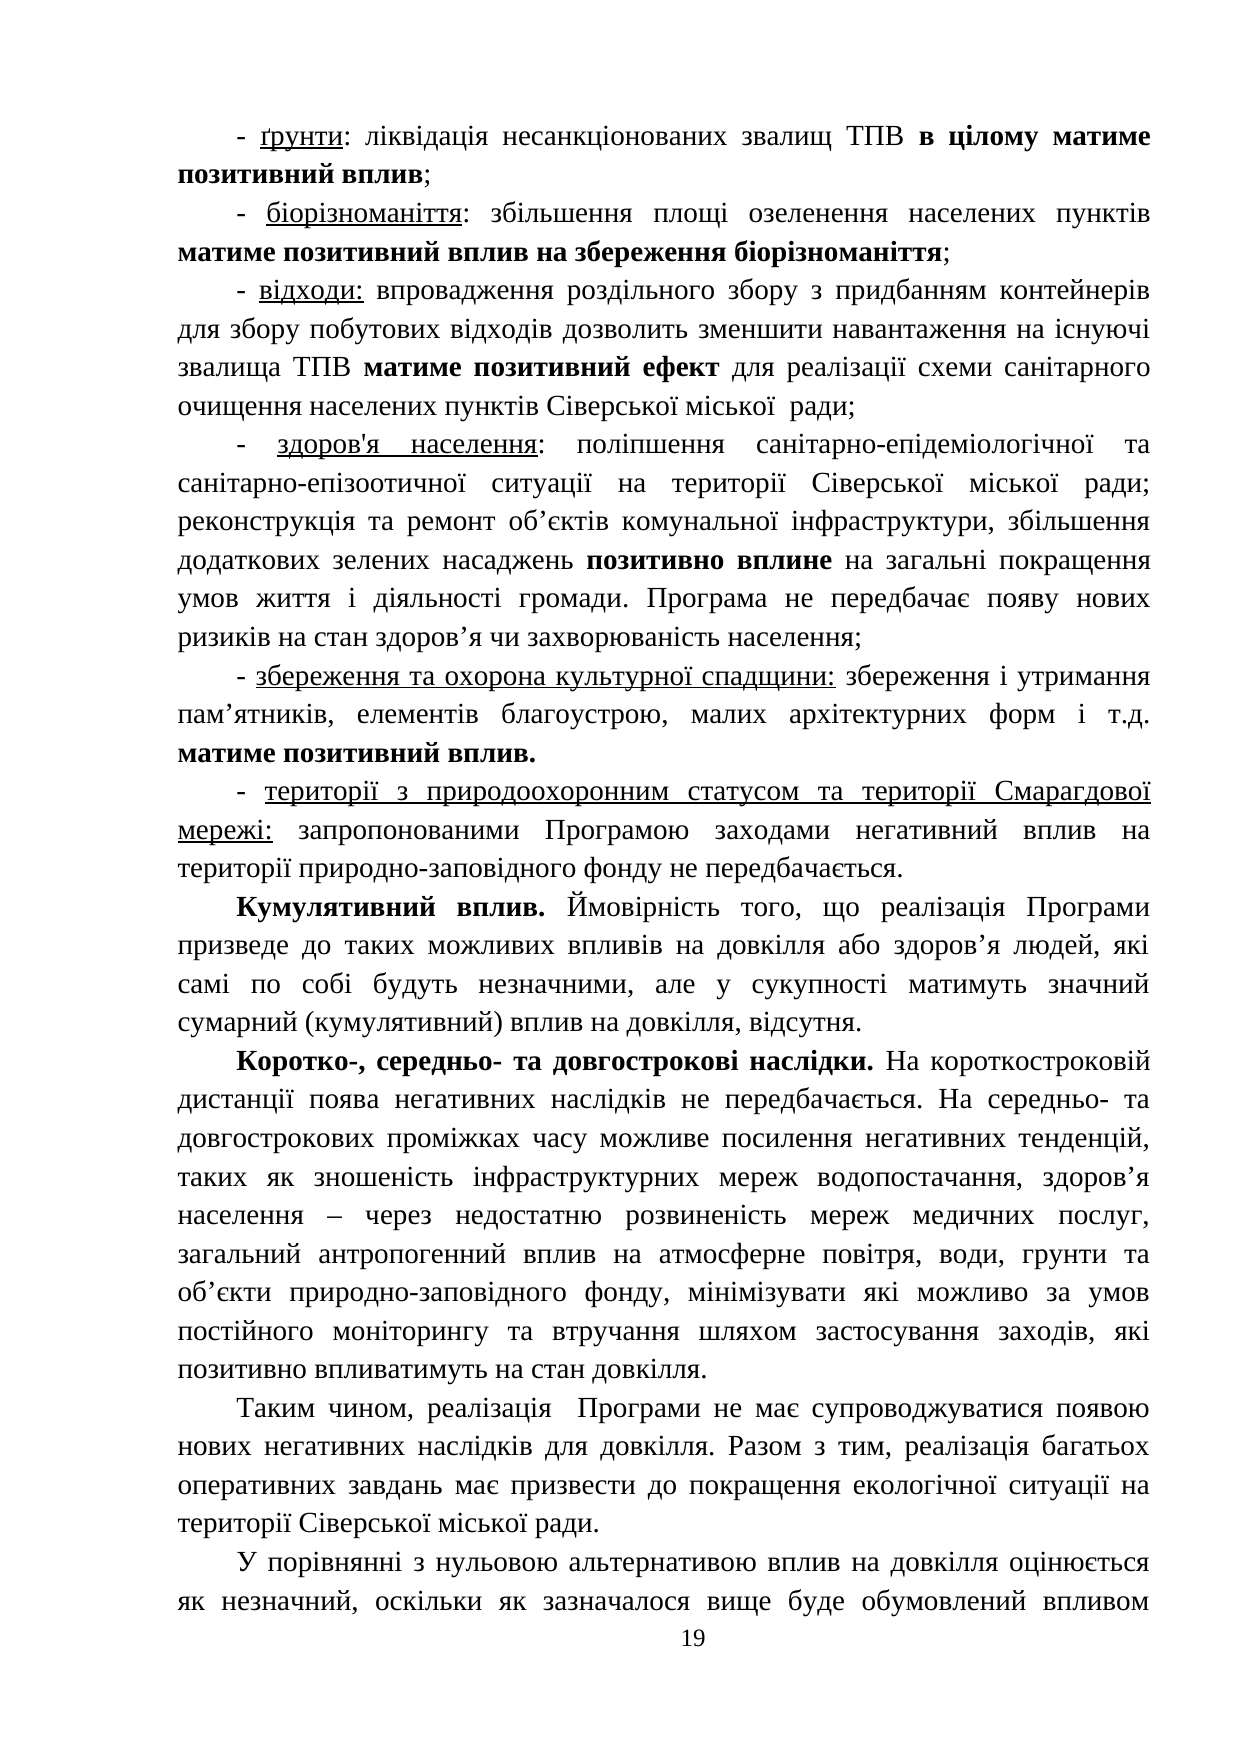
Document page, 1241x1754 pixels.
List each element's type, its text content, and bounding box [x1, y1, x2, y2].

text - збереження та охорона культурної спадщини: збереження і утримання пам’ятників, елементів благоустрою, малих архітектурних форм і т.д. матиме позитивний вплив. [177, 658, 1151, 768]
text Коротко-, середньо- та довгострокові наслідки. На короткостроковій дистанції поява негативних наслідків не передбачається. На середньо- та довгострокових проміжках часу можливе посилення негативних тенденцій, таких як зношеність інфраструктурних мереж водопостачання, здоров’я населення – через недостатню розвиненість мереж медичних послуг, загальний антропогенний вплив на атмосферне повітря, води, грунти та об’єкти природно-заповідного фонду, мінімізувати які можливо за умов постійного моніторингу та втручання шляхом застосування заходів, які позитивно впливатимуть на стан довкілля. [177, 1043, 1151, 1385]
text - біорізноманіття: збільшення площі озеленення населених пунктів матиме позитивний вплив на збереження біорізноманіття; [177, 195, 1151, 267]
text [177, 1544, 1151, 1616]
list - ґрунти: ліквідація несанкціонованих звалищ ТПВ в цілому матиме позитивний вплив; [177, 118, 1151, 190]
text Кумулятивний вплив. Ймовірність того, що реалізація Програми призведе до таких можливих впливів на довкілля або здоров’я людей, які самі по собі будуть незначними, але у сукупності матимуть значний сумарний (кумулятивний) вплив на довкілля, відсутня. [177, 889, 1151, 1038]
text - відходи: впровадження роздільного збору з придбанням контейнерів для збору побутових відходів дозволить зменшити навантаження на існуючі звалища ТПВ матиме позитивний ефект для реалізації схеми санітарного очищення населених пунктів Сіверської міської ради; [177, 272, 1151, 421]
text - здоров'я населення: поліпшення санітарно-епідеміологічної та санітарно-епізоотичної ситуації на території Сіверської міської ради; реконструкція та ремонт об’єктів комунальної інфраструктури, збільшення додаткових зелених насаджень позитивно вплине на загальні покращення умов життя і діяльності громади. Програма не передбачає появу нових ризиків на стан здоров’я чи захворюваність населення; [177, 426, 1151, 653]
text Таким чином, реалізація Програми не має супроводжуватися появою нових негативних наслідків для довкілля. Разом з тим, реалізація багатьох оперативних завдань має призвести до покращення екологічної ситуації на території Сіверської міської ради. [177, 1390, 1151, 1539]
text - території з природоохоронним статусом та території Смарагдової мережі: запропонованими Програмою заходами негативний вплив на території природно-заповідного фонду не передбачається. [177, 773, 1151, 884]
